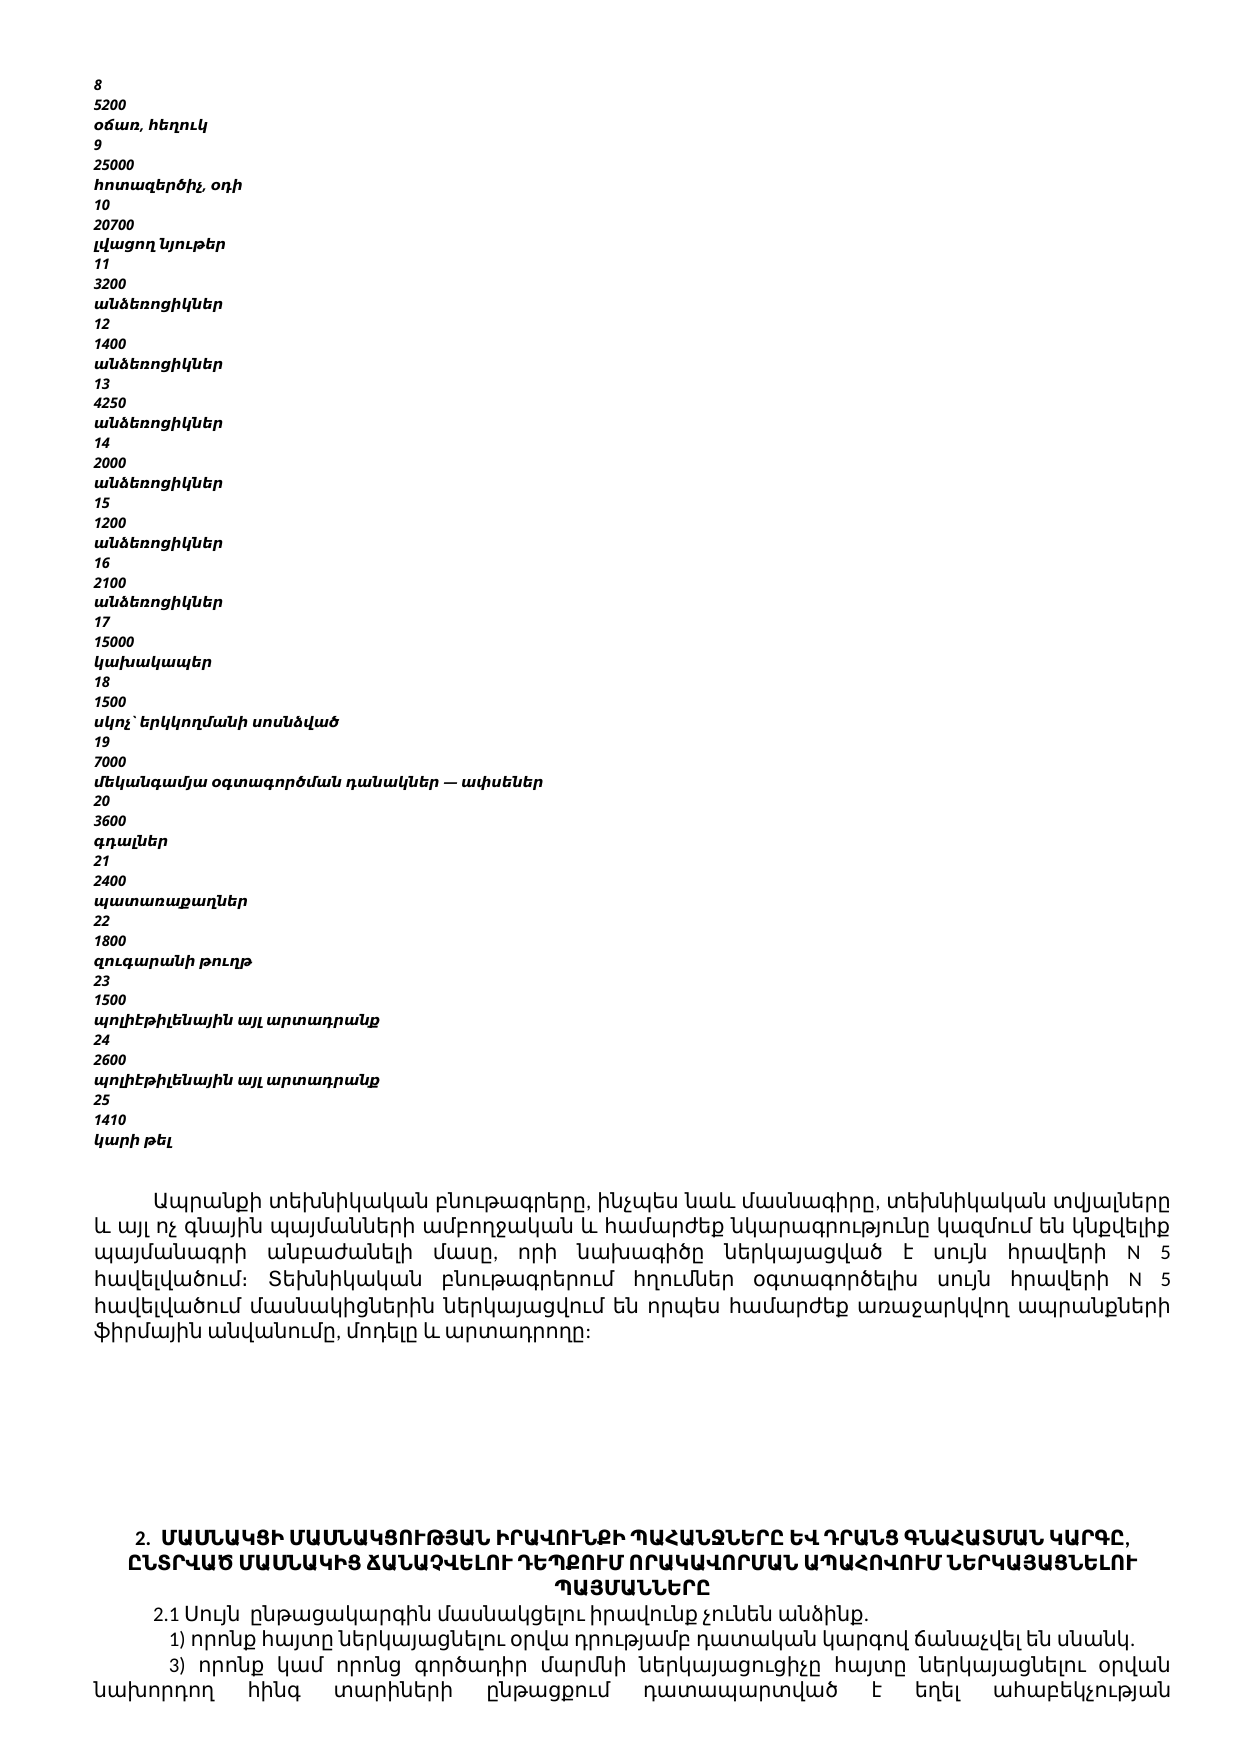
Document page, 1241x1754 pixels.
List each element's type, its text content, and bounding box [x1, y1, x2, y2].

text 2.1 Սույն ընթացակարգին մասնակցելու իրավունք չունեն անձինք. [94, 1601, 1171, 1626]
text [94, 1652, 1171, 1703]
text 2. ՄԱՍՆԱԿՑԻ ՄԱՍՆԱԿՑՈՒԹՅԱՆ ԻՐԱՎՈՒՆՔԻ ՊԱՀԱՆՋՆԵՐԸ ԵՎ ԴՐԱՆՑ ԳՆԱՀԱՏՄԱՆ ԿԱՐԳԸ, ԸՆՏՐՎԱԾ ՄԱՍՆԱԿԻՑ ՃԱՆԱՉՎԵԼՈՒ ԴԵՊՔՈՒՄ ՈՐԱԿԱՎՈՐՄԱՆ ԱՊԱՀՈՎՈՒՄ ՆԵՐԿԱՅԱՑՆԵԼՈՒ ՊԱՅՄԱՆՆԵՐԸ [94, 1525, 1171, 1601]
text 1) որոնք հայտը ներկայացնելու օրվա դրությամբ դատական կարգով ճանաչվել են սնանկ. [94, 1626, 1171, 1652]
text Ապրանքի տեխնիկական բնութագրերը, ինչպես նաև մասնագիրը, տեխնիկական տվյալները և այլ ոչ գնային պայմանների ամբողջական և համարժեք նկարագրությունը կազմում են կնքվելիք պայմանագրի անբաժանելի մասը, որի նախագիծը ներկայացված է սույն հրավերի N 5 հավելվածում։ Տեխնիկական բնութագրերում հղումներ օգտագործելիս սույն հրավերի N 5 հավելվածում մասնակիցներին ներկայացվում են որպես համարժեք առաջարկվող ապրանքների ֆիրմային անվանումը, մոդելը և արտադրողը: [94, 1188, 1171, 1344]
